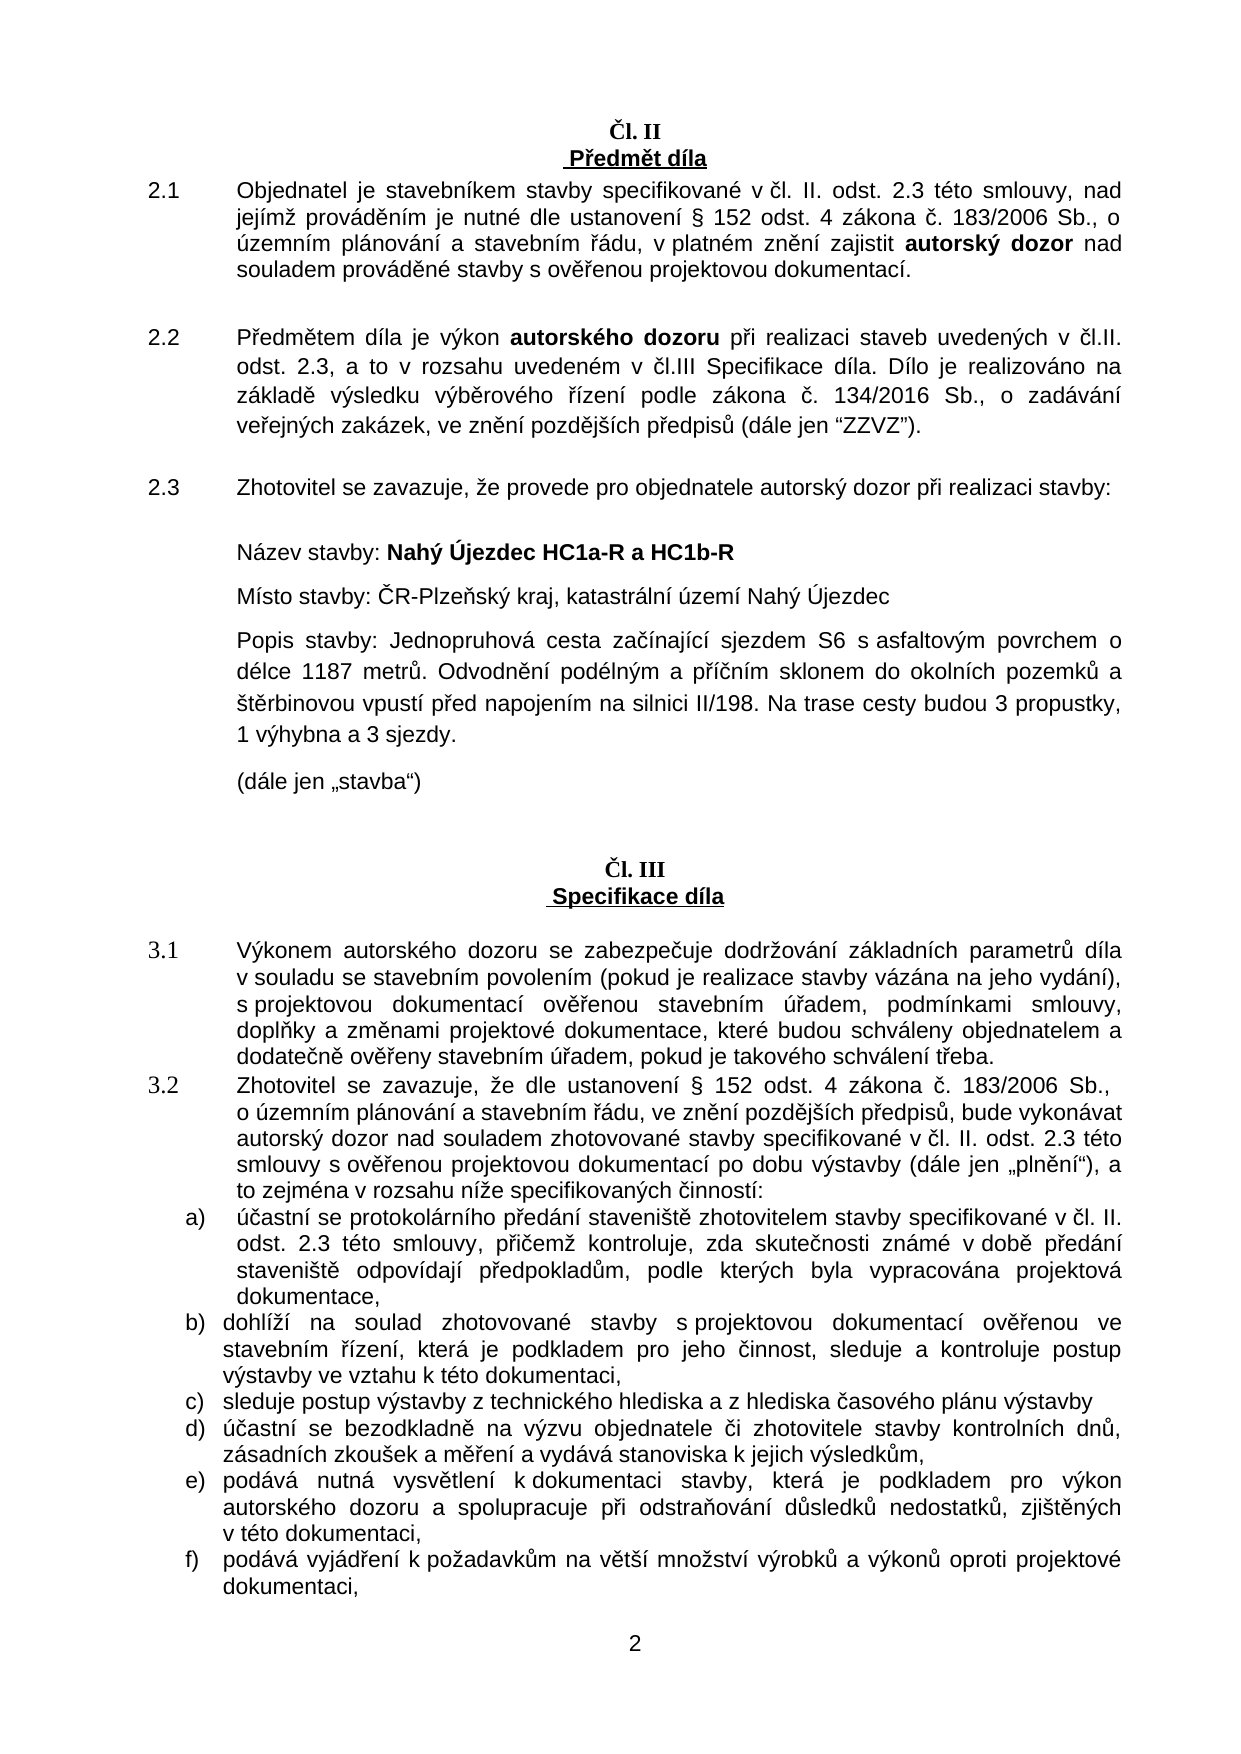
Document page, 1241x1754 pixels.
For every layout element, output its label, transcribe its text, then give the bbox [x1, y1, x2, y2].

text Název stavby: Nahý Újezdec HC1a-R a HC1b-R [236, 539, 1122, 565]
text (dále jen „stavba“) [148, 766, 1122, 795]
list účastní se bezodkladně na výzvu objednatele či zhotovitele stavby kontrolních dnů, zásadních zkoušek a měření a vydává stanoviska k jejich výsledkům, [185, 1415, 1122, 1467]
text Čl. III [148, 856, 1122, 883]
list Výkonem autorského dozoru se zabezpečuje dodržování základních parametrů díla v souladu se stavebním povolením (pokud je realizace stavby vázána na jeho vydání), s projektovou dokumentací ověřenou stavebním úřadem, podmínkami smlouvy, doplňky a změnami projektové dokumentace, které budou schváleny objednatelem a dodatečně ověřeny stavebním úřadem, pokud je takového schválení třeba. [148, 936, 1122, 1070]
text Specifikace díla [148, 883, 1122, 909]
text Předmět díla [148, 144, 1122, 171]
text Čl. II [148, 118, 1122, 144]
list podává vyjádření k požadavkům na větší množství výrobků a výkonů oproti projektové dokumentaci, [185, 1546, 1122, 1599]
text Popis stavby: Jednopruhová cesta začínající sjezdem S6 s asfaltovým povrchem o délce 1187 metrů. Odvodnění podélným a příčním sklonem do okolních pozemků a štěrbinovou vpustí před napojením na silnici II/198. Na trase cesty budou 3 propustky, 1 výhybna a 3 sjezdy. [236, 627, 1122, 748]
list Předmětem díla je výkon autorského dozoru při realizaci staveb uvedených v čl.II. odst. 2.3, a to v rozsahu uvedeném v čl.III Specifikace díla. Dílo je realizováno na základě výsledku výběrového řízení podle zákona č. 134/2016 Sb., o zadávání veřejných zakázek, ve znění pozdějších předpisů (dále jen “ZZVZ”). [148, 321, 1122, 438]
list Zhotovitel se zavazuje, že dle ustanovení § 152 odst. 4 zákona č. 183/2006 Sb., o územním plánování a stavebním řádu, ve znění pozdějších předpisů, bude vykonávat autorský dozor nad souladem zhotovované stavby specifikované v čl. II. odst. 2.3 této smlouvy s ověřenou projektovou dokumentací po dobu výstavby (dále jen „plnění“), a to zejména v rozsahu níže specifikovaných činností: [148, 1070, 1122, 1204]
list Zhotovitel se zavazuje, že provede pro objednatele autorský dozor při realizaci stavby: [148, 471, 1122, 500]
list sleduje postup výstavby z technického hlediska a z hlediska časového plánu výstavby [185, 1388, 1122, 1415]
list účastní se protokolárního předání staveniště zhotovitelem stavby specifikované v čl. II. odst. 2.3 této smlouvy, přičemž kontroluje, zda skutečnosti známé v době předání staveniště odpovídají předpokladům, podle kterých byla vypracována projektová dokumentace, [185, 1204, 1122, 1309]
list podává nutná vysvětlení k dokumentaci stavby, která je podkladem pro výkon autorského dozoru a spolupracuje při odstraňování důsledků nedostatků, zjištěných v této dokumentaci, [185, 1467, 1122, 1546]
list Objednatel je stavebníkem stavby specifikované v čl. II. odst. 2.3 této smlouvy, nad jejímž prováděním je nutné dle ustanovení § 152 odst. 4 zákona č. 183/2006 Sb., o územním plánování a stavebním řádu, v platném znění zajistit autorský dozor nad souladem prováděné stavby s ověřenou projektovou dokumentací. [148, 177, 1122, 282]
list dohlíží na soulad zhotovované stavby s projektovou dokumentací ověřenou ve stavebním řízení, která je podkladem pro jeho činnost, sleduje a kontroluje postup výstavby ve vztahu k této dokumentaci, [185, 1309, 1122, 1388]
text Místo stavby: ČR-Plzeňský kraj, katastrální území Nahý Újezdec [236, 583, 1122, 609]
